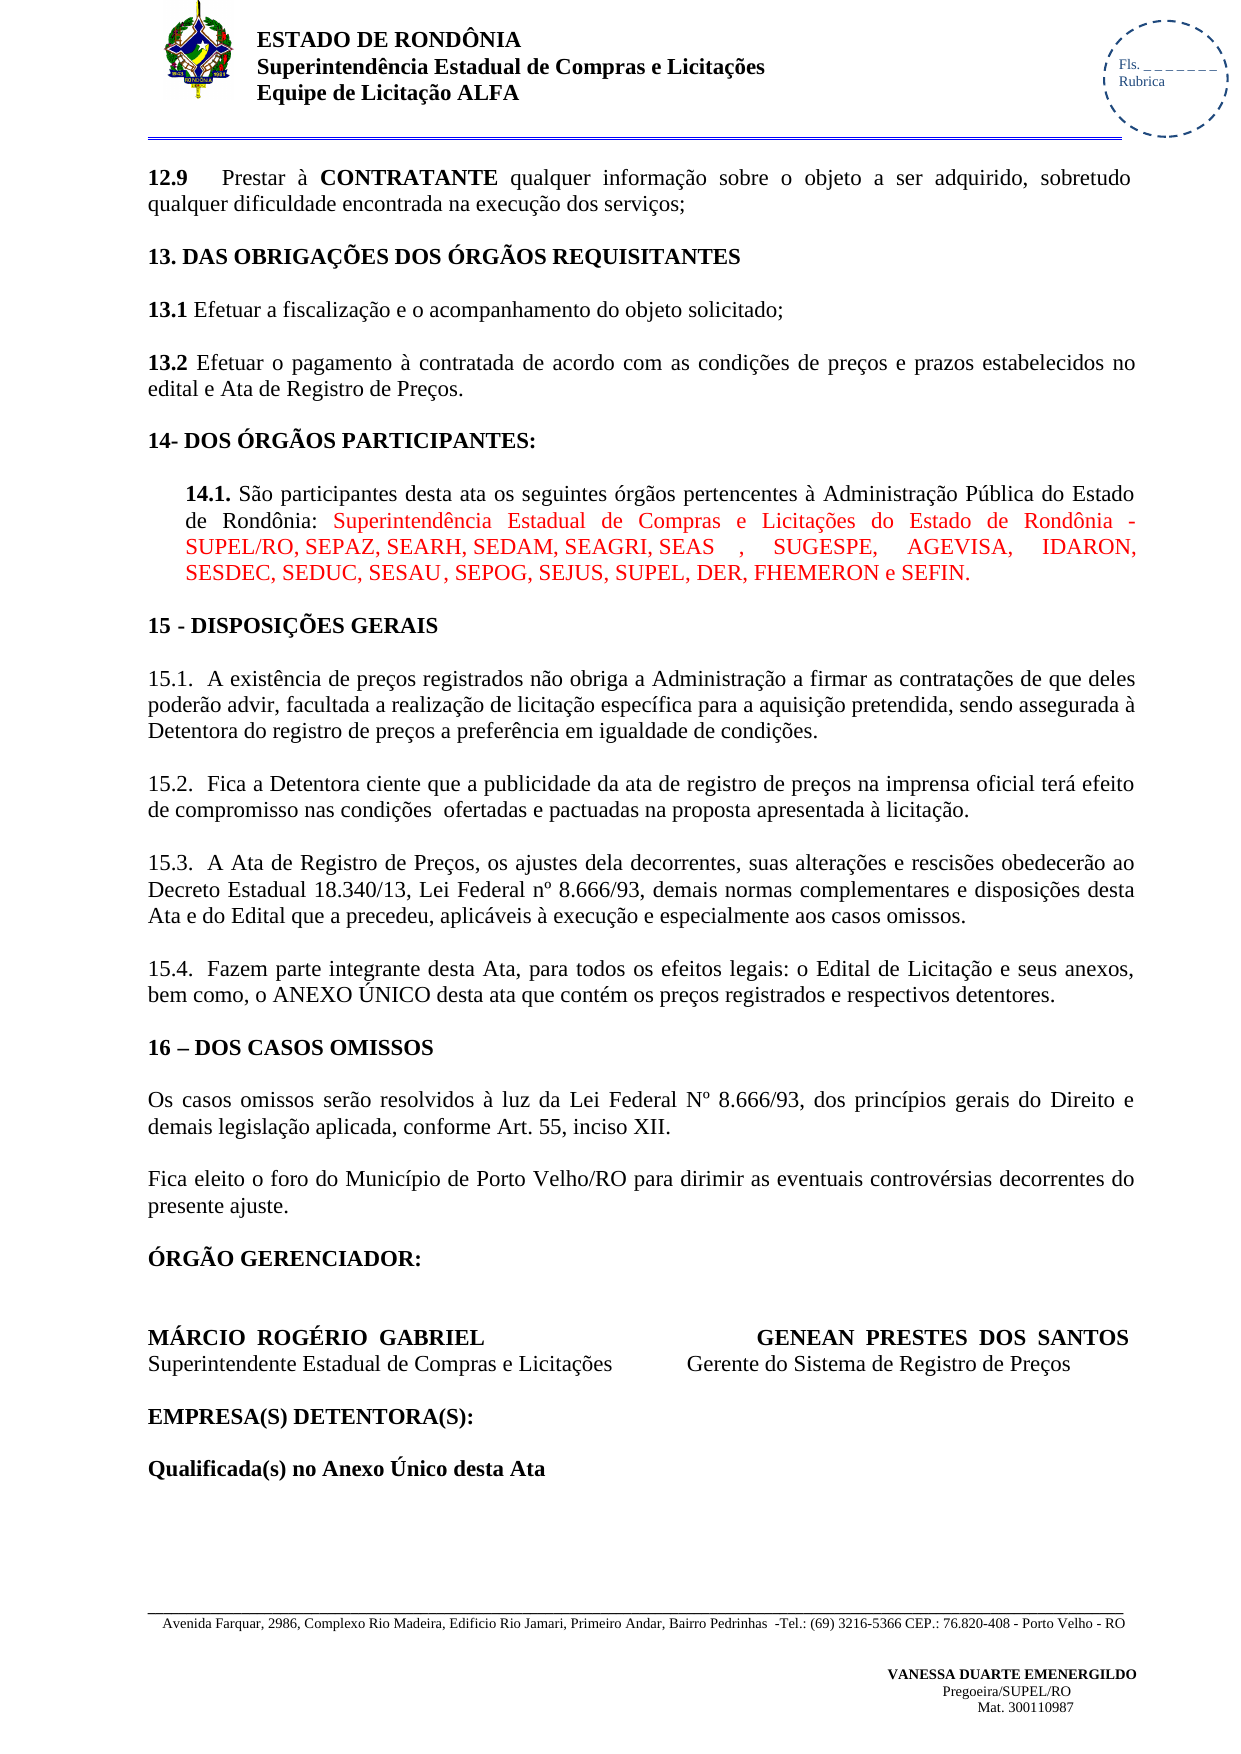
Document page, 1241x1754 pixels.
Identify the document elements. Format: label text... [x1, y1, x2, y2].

list A existência de preços registrados não obriga a Administração a firmar as contratações de que deles poderão advir, facultada a realização de licitação específica para a aquisição pretendida, sendo assegurada à Detentora do registro de preços a preferência em igualdade de condições. [148, 665, 1137, 744]
picture [162, 0, 235, 100]
list Prestar à CONTRATANTE qualquer informação sobre o objeto a ser adquirido, sobretudo qualquer dificuldade encontrada na execução dos serviços; [148, 164, 1132, 217]
text 14- DOS ÓRGÃOS PARTICIPANTES: [148, 428, 1132, 454]
text ÓRGÃO GERENCIADOR: [148, 1244, 1132, 1271]
text EMPRESA(S) DETENTORA(S): [148, 1403, 1132, 1429]
list – DOS CASOS OMISSOS [148, 1034, 1137, 1060]
text Fica eleito o foro do Município de Porto Velho/RO para dirimir as eventuais controvérsias decorrentes do presente ajuste. [148, 1166, 1137, 1218]
text 13. DAS OBRIGAÇÕES DOS ÓRGÃOS REQUISITANTES [148, 243, 1137, 269]
text 14.1. São participantes desta ata os seguintes órgãos pertencentes à Administração Pública do Estado de Rondônia: Superintendência Estadual de Compras e Licitações do Estado de Rondônia - SUPEL/RO, SEPAZ, SEARH, SEDAM, SEAGRI, SEAS , SUGESPE, AGEVISA, IDARON, SESDEC, SEDUC, SESAU , SEPOG, SEJUS, SUPEL, DER, FHEMERON e SEFIN. [185, 480, 1137, 586]
text Os casos omissos serão resolvidos à luz da Lei Federal Nº 8.666/93, dos princípios gerais do Direito e demais legislação aplicada, conforme Art. 55, inciso XII. [148, 1086, 1137, 1139]
list - DISPOSIÇÕES GERAIS [148, 612, 1137, 638]
list Fica a Detentora ciente que a publicidade da ata de registro de preços na imprensa oficial terá efeito de compromisso nas condições ofertadas e pactuadas na proposta apresentada à licitação. [148, 770, 1137, 823]
list Fazem parte integrante desta Ata, para todos os efeitos legais: o Edital de Licitação e seus anexos, bem como, o ANEXO ÚNICO desta ata que contém os preços registrados e respectivos detentores. [148, 955, 1137, 1007]
text Qualificada(s) no Anexo Único desta Ata [148, 1455, 1132, 1482]
text 13.2 Efetuar o pagamento à contratada de acordo com as condições de preços e prazos estabelecidos no edital e Ata de Registro de Preços. [148, 348, 1137, 401]
list A Ata de Registro de Preços, os ajustes dela decorrentes, suas alterações e rescisões obedecerão ao Decreto Estadual 18.340/13, Lei Federal nº 8.666/93, demais normas complementares e disposições desta Ata e do Edital que a precedeu, aplicáveis à execução e especialmente aos casos omissos. [148, 849, 1137, 928]
text 13.1 Efetuar a fiscalização e o acompanhamento do objeto solicitado; [148, 296, 1137, 322]
text MÁRCIO ROGÉRIO GABRIEL GENEAN PRESTES DOS SANTOS Superintendente Estadual de Compras e Licitações Gerente do Sistema de Registro de Preços [148, 1324, 1132, 1376]
